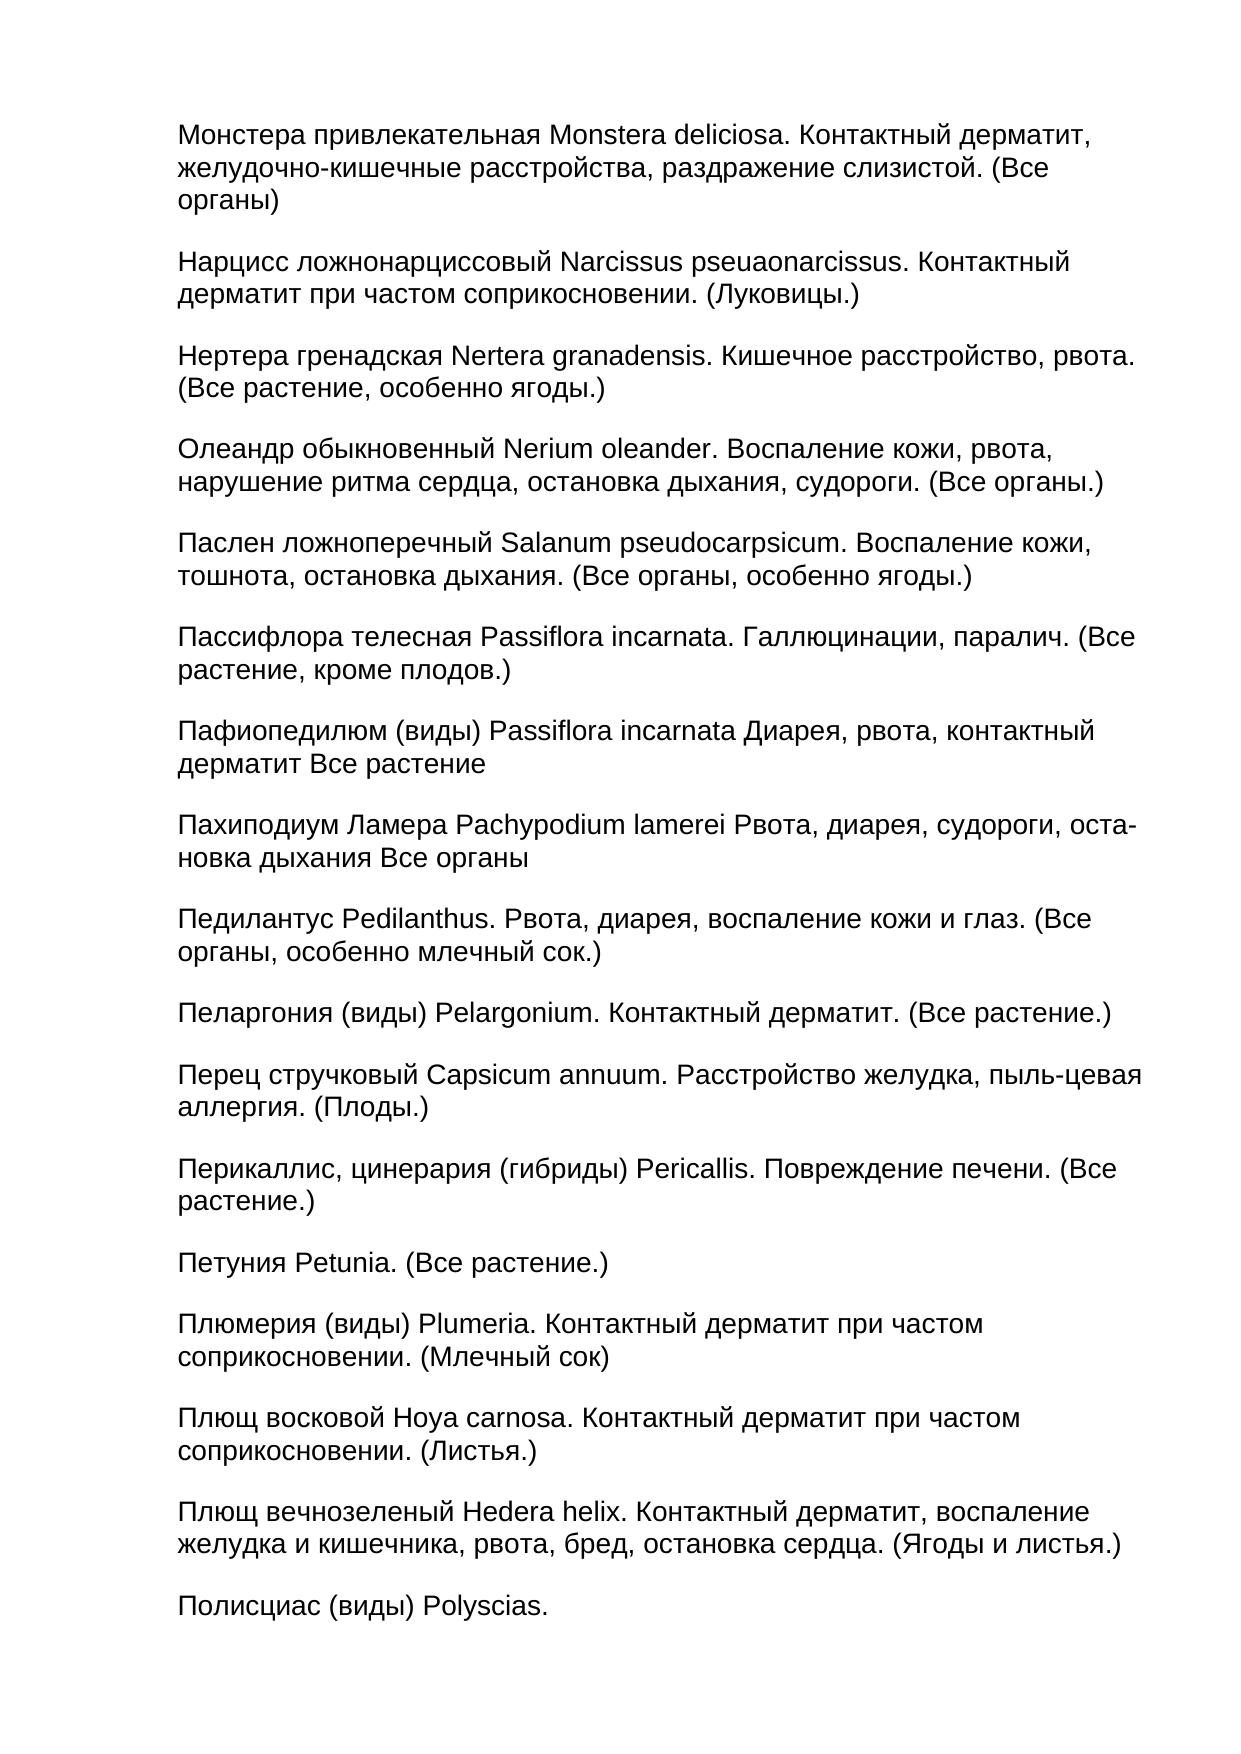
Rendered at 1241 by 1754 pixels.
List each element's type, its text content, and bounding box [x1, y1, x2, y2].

text Плющ вечнозеленый Hedera helix. Контактный дерматит, воспаление желудка и кишечника, рвота, бред, остановка сердца. (Ягоды и листья.) [177, 1495, 1152, 1560]
text Пассифлора телесная Passiflora incarnata. Галлюцинации, паралич. (Все растение, кроме плодов.) [177, 620, 1152, 685]
text Перикаллис, цинерария (гибриды) Pericallis. Повреждение печени. (Все растение.) [177, 1152, 1152, 1216]
text Монстера привлекательная Monstera deliciosa. Контактный дерматит, желудочно-кишечные расстройства, раздражение слизистой. (Все органы) [177, 118, 1152, 215]
text Нертера гренадская Nertera granadensis. Кишечное расстройство, рвота. (Все растение, особенно ягоды.) [177, 338, 1152, 403]
text Пахиподиум Ламера Pachypodium lamerei Рвота, диарея, судороги, оста-новка дыхания Все органы [177, 808, 1152, 873]
text Олеандр обыкновенный Nerium oleander. Воспаление кожи, рвота, нарушение ритма сердца, остановка дыхания, судороги. (Все органы.) [177, 432, 1152, 497]
text Пеларгония (виды) Pelargonium. Контактный дерматит. (Все растение.) [177, 996, 1152, 1028]
text Педилантус Pedilanthus. Рвота, диарея, воспаление кожи и глаз. (Все органы, особенно млечный сок.) [177, 902, 1152, 967]
text Перец стручковый Capsicum annuum. Расстройство желудка, пыль-цевая аллергия. (Плоды.) [177, 1058, 1152, 1122]
text Полисциас (виды) Polyscias. [177, 1589, 1152, 1621]
text Пафиопедилюм (виды) Passiflora incarnata Диарея, рвота, контактный дерматит Все растение [177, 714, 1152, 779]
text Плюмерия (виды) Plumeria. Контактный дерматит при частом соприкосновении. (Млечный сок) [177, 1307, 1152, 1372]
text Петуния Petunia. (Все растение.) [177, 1246, 1152, 1278]
text Нарцисс ложнонарциссовый Narcissus pseuaonarcissus. Контактный дерматит при частом соприкосновении. (Луковицы.) [177, 244, 1152, 309]
text Плющ восковой Hoya carnosa. Контактный дерматит при частом соприкосновении. (Листья.) [177, 1401, 1152, 1466]
text Паслен ложноперечный Salanum pseudocarpsicum. Воспаление кожи, тошнота, остановка дыхания. (Все органы, особенно ягоды.) [177, 526, 1152, 591]
